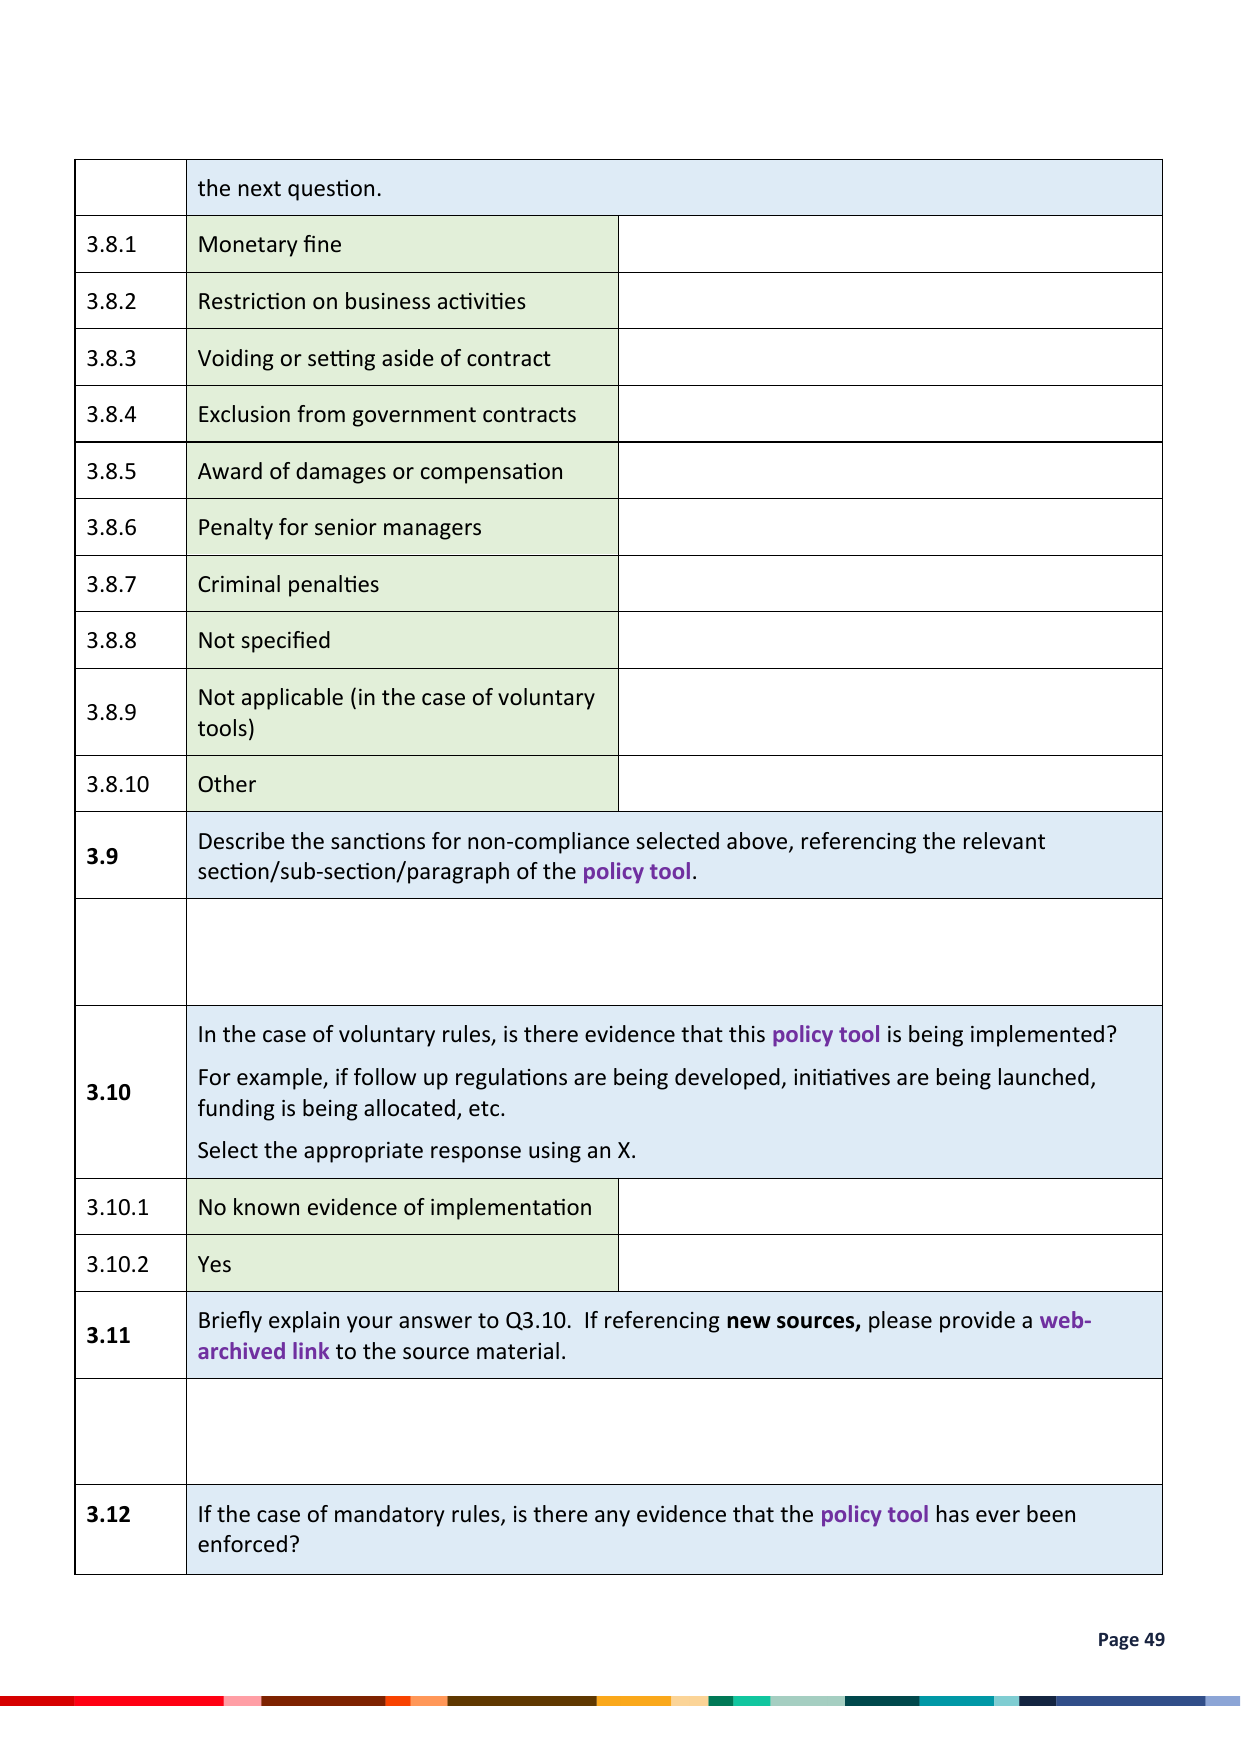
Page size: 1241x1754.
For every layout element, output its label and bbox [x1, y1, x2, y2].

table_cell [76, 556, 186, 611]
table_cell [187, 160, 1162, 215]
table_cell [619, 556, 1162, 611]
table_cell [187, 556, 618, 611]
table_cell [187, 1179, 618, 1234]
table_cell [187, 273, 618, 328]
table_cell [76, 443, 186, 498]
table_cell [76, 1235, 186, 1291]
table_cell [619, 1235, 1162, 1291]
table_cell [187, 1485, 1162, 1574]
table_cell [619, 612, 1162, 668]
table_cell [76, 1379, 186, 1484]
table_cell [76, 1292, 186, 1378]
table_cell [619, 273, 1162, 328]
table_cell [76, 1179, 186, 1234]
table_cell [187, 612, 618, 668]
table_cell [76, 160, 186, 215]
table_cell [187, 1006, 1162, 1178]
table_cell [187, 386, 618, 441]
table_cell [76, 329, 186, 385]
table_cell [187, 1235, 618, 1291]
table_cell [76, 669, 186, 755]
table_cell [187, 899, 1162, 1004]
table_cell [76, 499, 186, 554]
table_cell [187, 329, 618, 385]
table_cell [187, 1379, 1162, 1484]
picture [0, 1696, 1241, 1706]
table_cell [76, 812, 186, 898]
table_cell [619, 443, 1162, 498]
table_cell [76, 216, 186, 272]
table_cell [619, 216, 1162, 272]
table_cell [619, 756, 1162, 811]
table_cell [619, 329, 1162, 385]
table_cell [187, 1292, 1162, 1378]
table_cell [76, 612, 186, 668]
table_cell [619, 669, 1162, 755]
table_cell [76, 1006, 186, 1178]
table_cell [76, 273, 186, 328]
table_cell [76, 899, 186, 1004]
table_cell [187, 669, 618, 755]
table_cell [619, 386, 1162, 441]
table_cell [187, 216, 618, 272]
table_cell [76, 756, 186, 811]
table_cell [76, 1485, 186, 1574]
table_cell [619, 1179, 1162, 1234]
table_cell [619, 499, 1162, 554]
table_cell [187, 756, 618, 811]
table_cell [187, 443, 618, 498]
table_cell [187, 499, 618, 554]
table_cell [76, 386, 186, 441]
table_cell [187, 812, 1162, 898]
